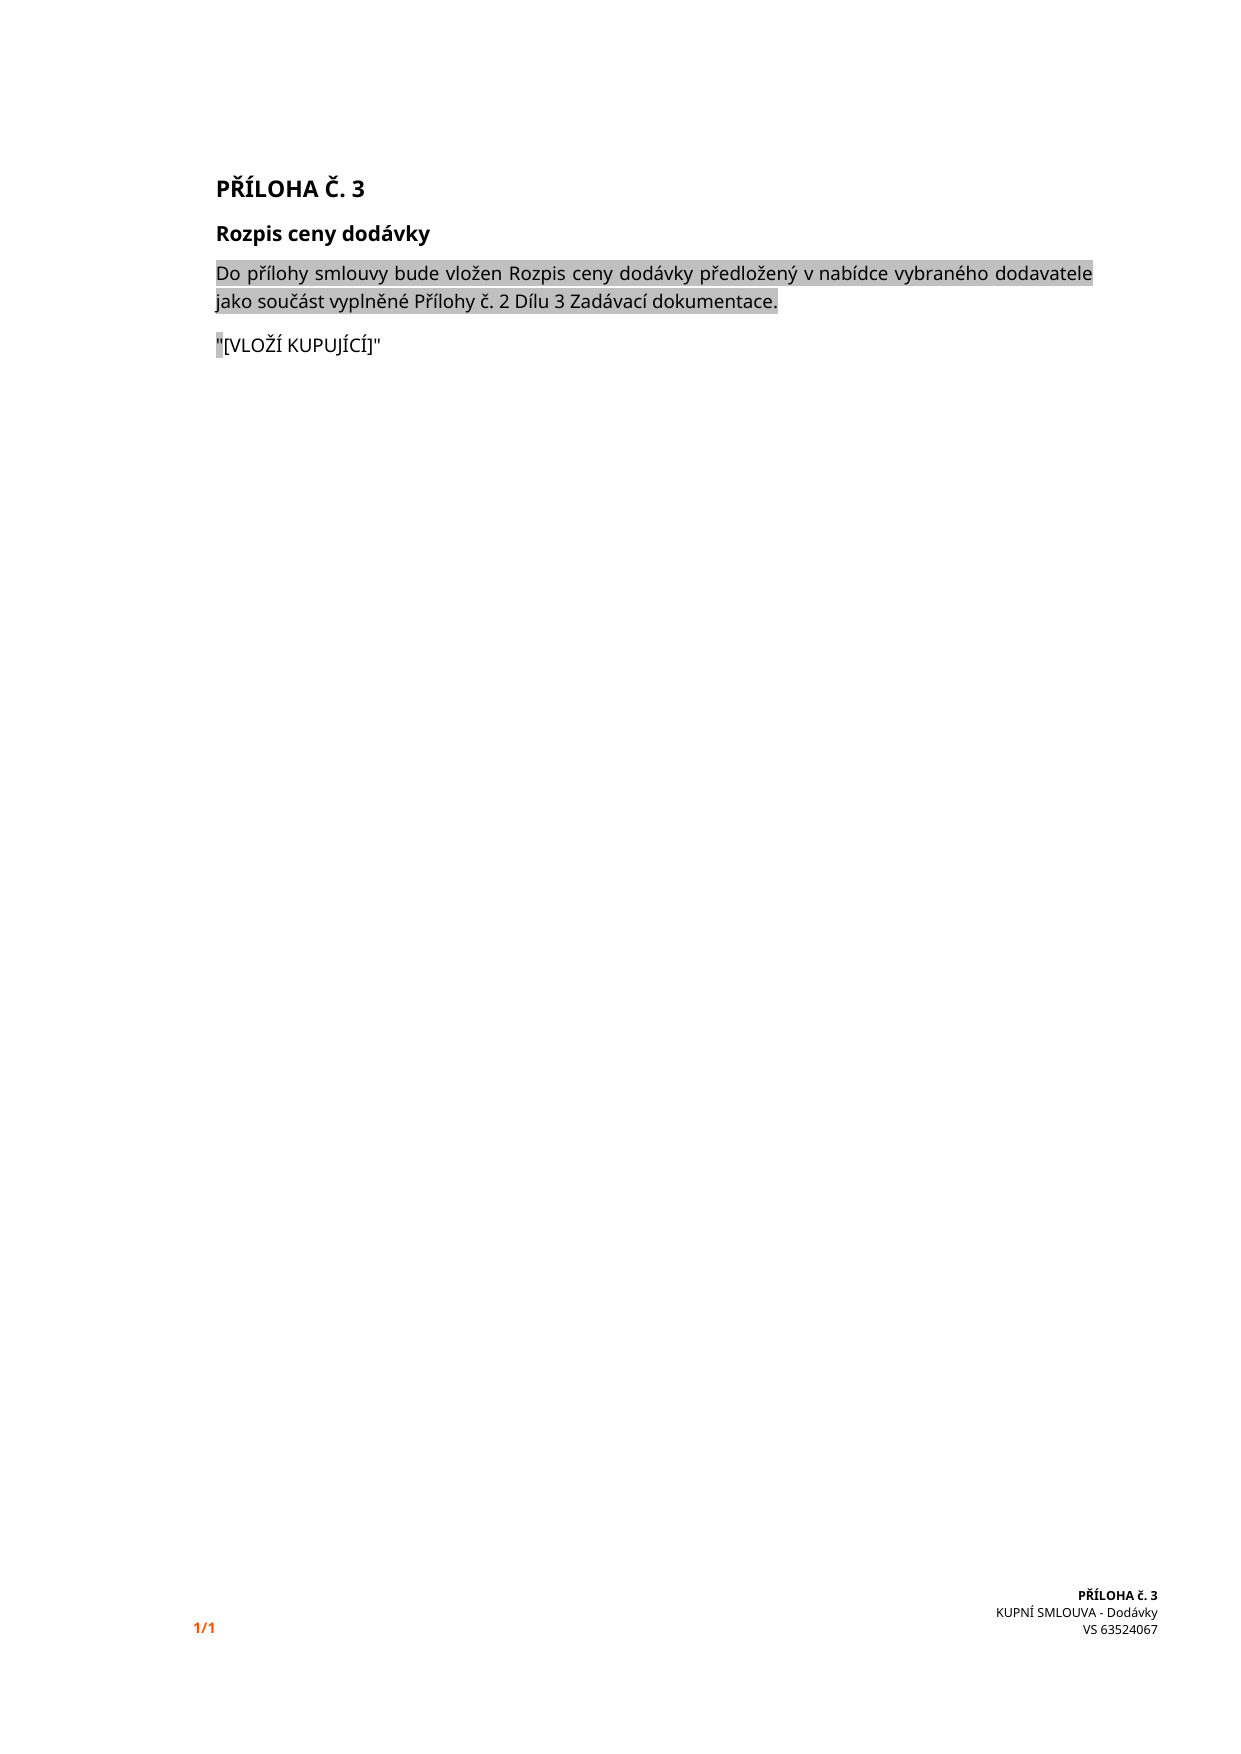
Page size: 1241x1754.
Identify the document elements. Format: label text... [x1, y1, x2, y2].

text Příloha č. 3 [216, 172, 1093, 204]
text Rozpis ceny dodávky [216, 219, 1093, 248]
text Do přílohy smlouvy bude vložen Rozpis ceny dodávky předložený v nabídce vybraného dodavatele jako součást vyplněné Přílohy č. 2 Dílu 3 Zadávací dokumentace. [216, 286, 1093, 314]
